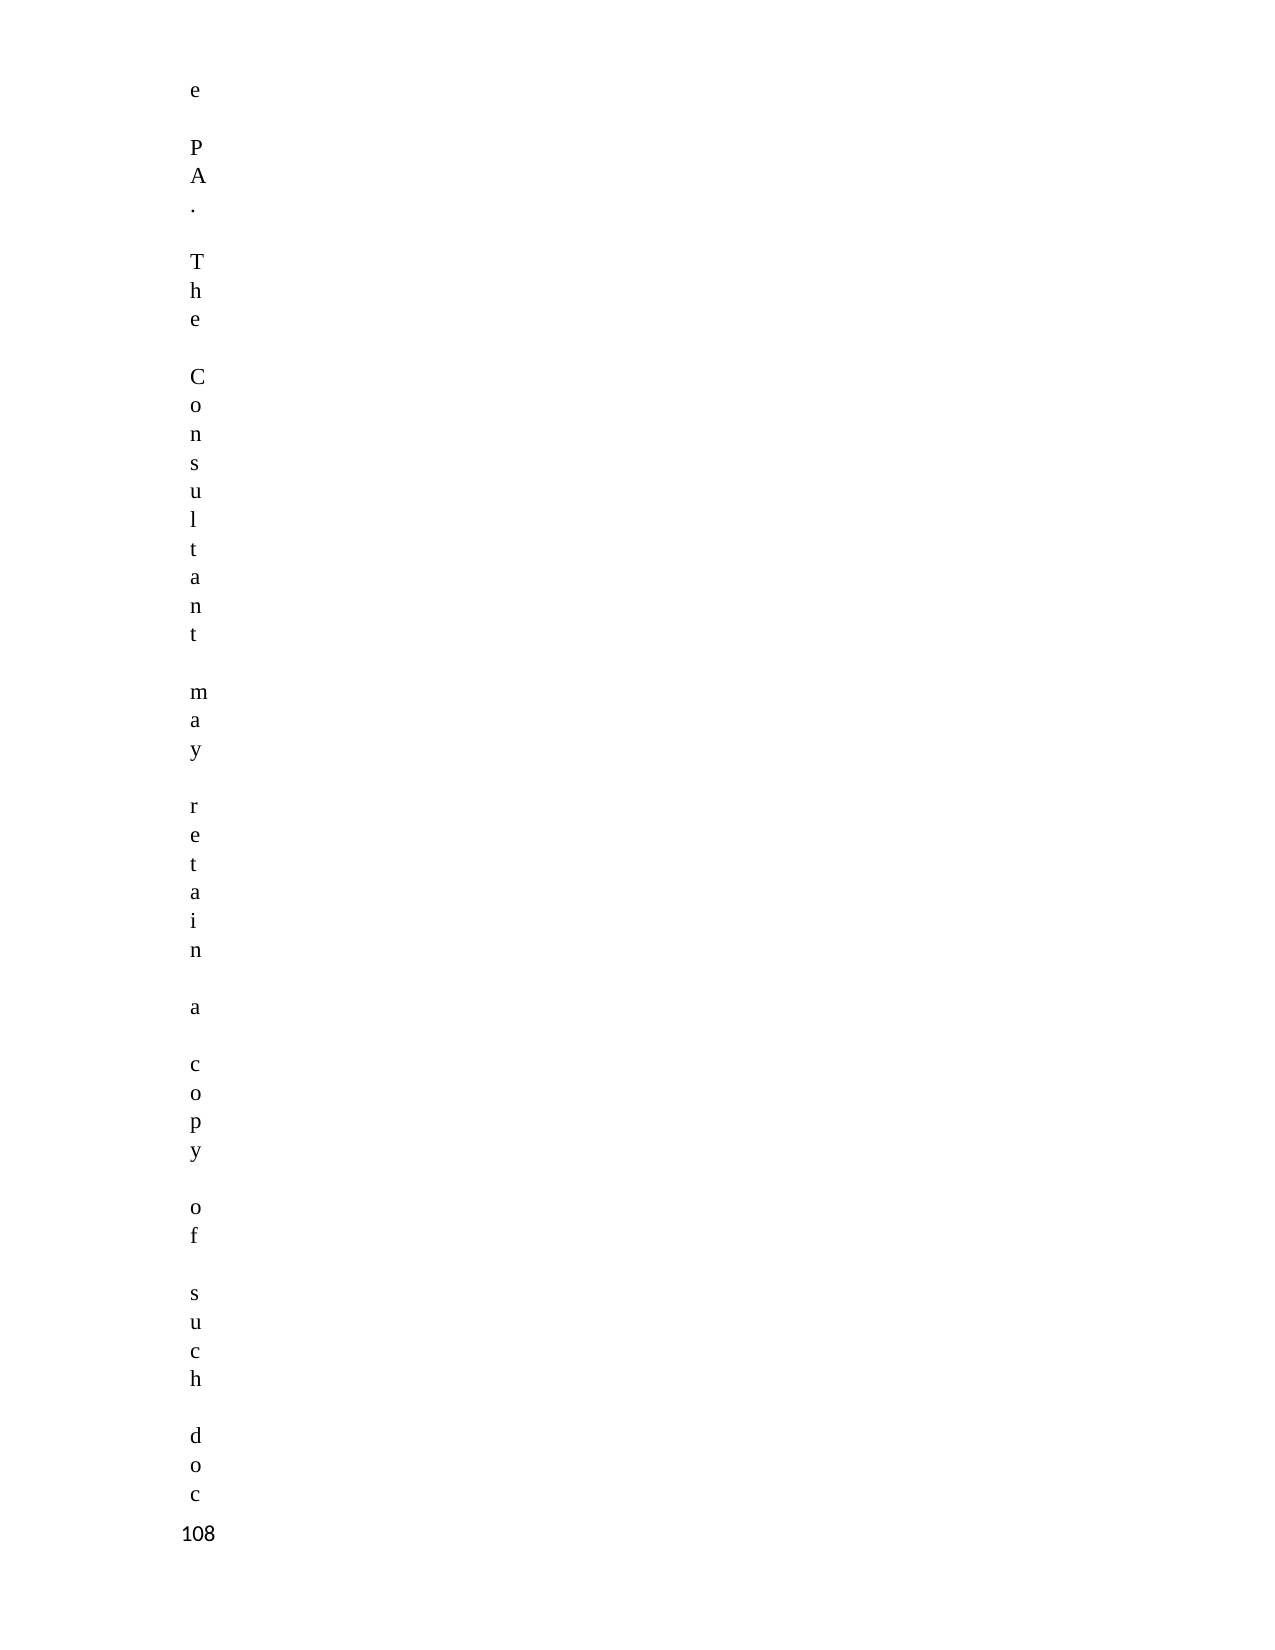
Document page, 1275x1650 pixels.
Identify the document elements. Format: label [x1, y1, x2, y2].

list [152, 75, 194, 1507]
